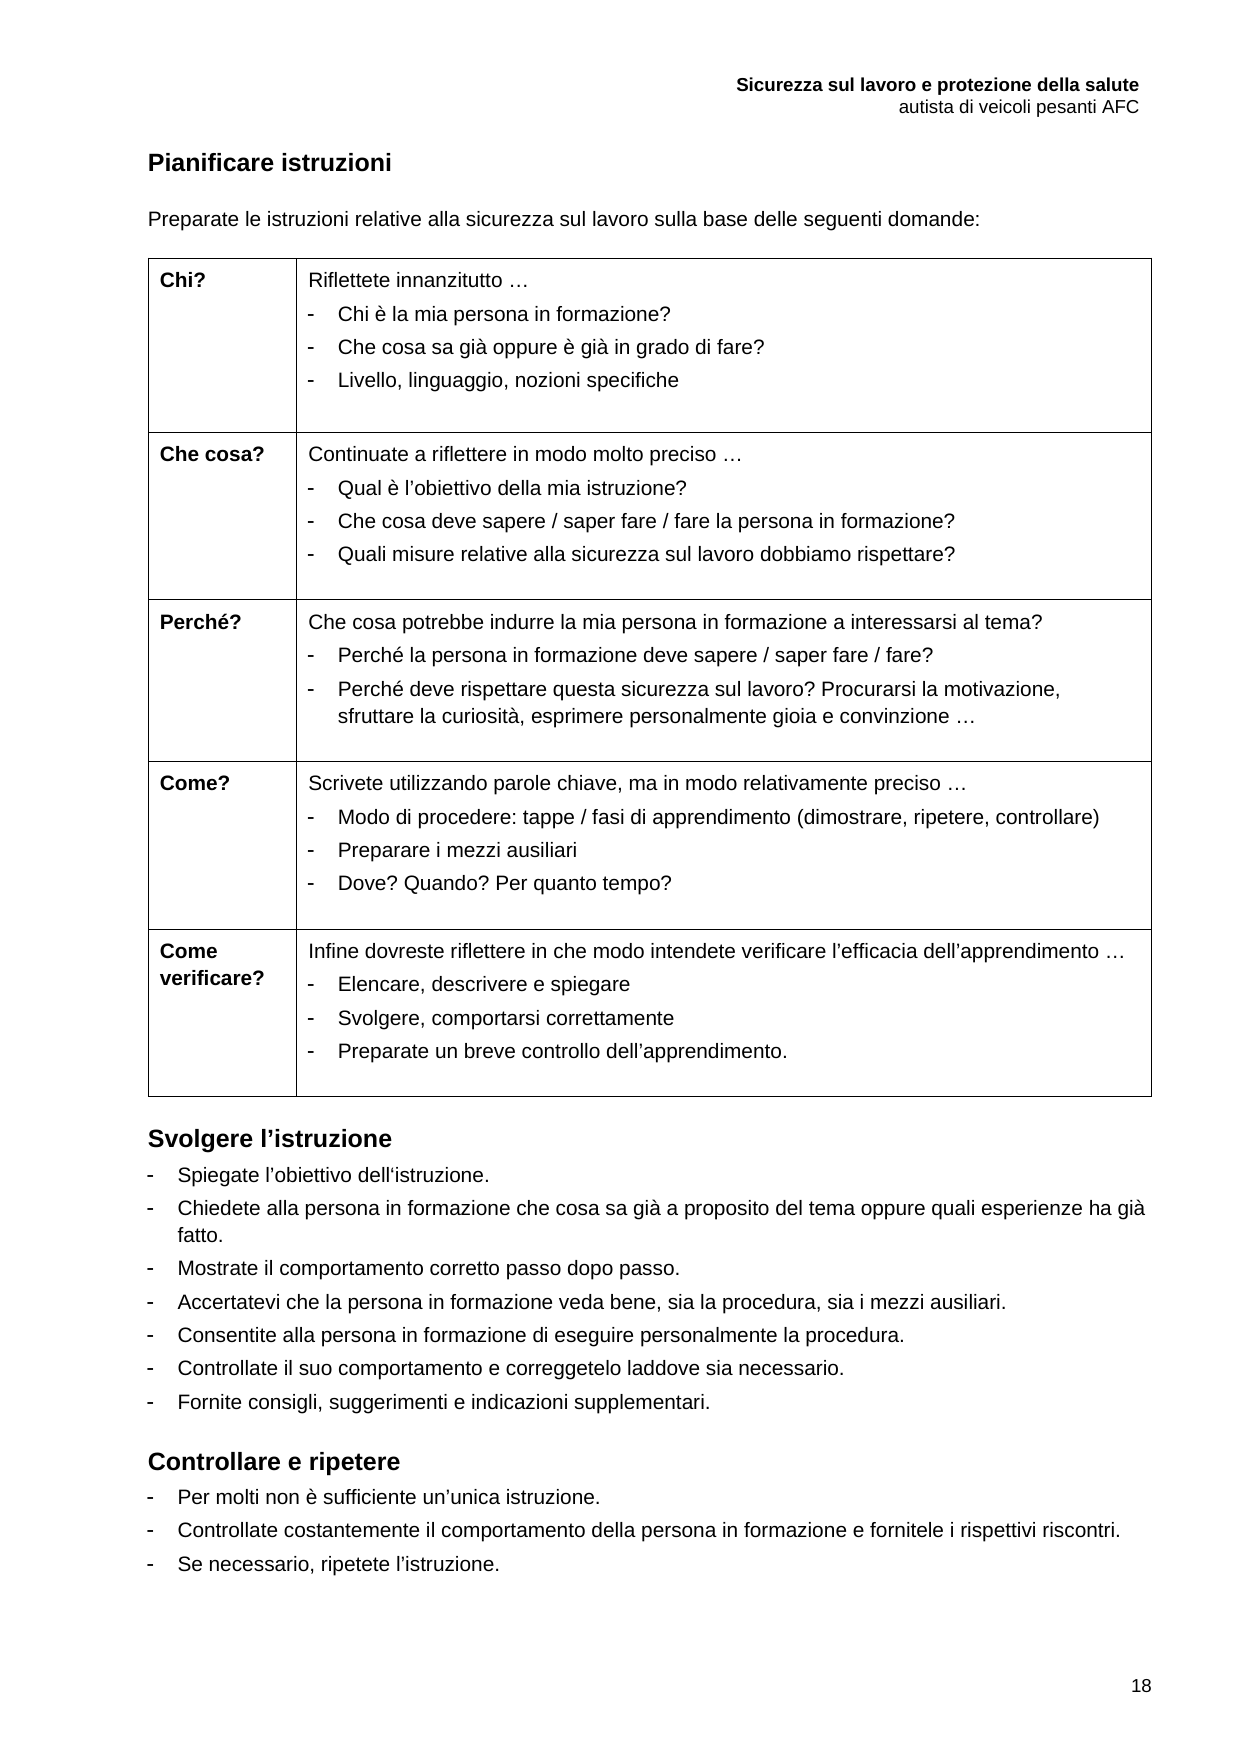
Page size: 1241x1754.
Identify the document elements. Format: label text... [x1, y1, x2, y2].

list Fornite consigli, suggerimenti e indicazioni supplementari. [147, 1386, 1152, 1413]
table_cell Che cosa potrebbe indurre la mia persona in formazione a interessarsi al tema? Perché la persona in formazione deve sapere / saper fare / fare? Perché deve rispettare questa sicurezza sul lavoro? Procurarsi la motivazione, sfruttare la curiosità, esprimere personalmente gioia e convinzione … [297, 600, 1151, 761]
list Per molti non è sufficiente un’unica istruzione. [147, 1482, 1152, 1509]
table_header Riflettete innanzitutto … Chi è la mia persona in formazione? Che cosa sa già oppure è già in grado di fare? Livello, linguaggio, nozioni specifiche [297, 259, 1151, 432]
table_cell Come verificare? [149, 930, 296, 1096]
table_cell Perché? [149, 600, 296, 761]
table_cell Che cosa? [149, 433, 296, 599]
list Se necessario, ripetete l’istruzione. [147, 1548, 1152, 1576]
list Mostrate il comportamento corretto passo dopo passo. [147, 1253, 1152, 1280]
list Spiegate l’obiettivo dell‘istruzione. [147, 1159, 1152, 1186]
list Accertatevi che la persona in formazione veda bene, sia la procedura, sia i mezzi ausiliari. [147, 1286, 1152, 1313]
table_cell Scrivete utilizzando parole chiave, ma in modo relativamente preciso … Modo di procedere: tappe / fasi di apprendimento (dimostrare, ripetere, controllare) Preparare i mezzi ausiliari Dove? Quando? Per quanto tempo? [297, 762, 1151, 928]
list Controllate il suo comportamento e correggetelo laddove sia necessario. [147, 1353, 1152, 1380]
table_header Chi? [149, 259, 296, 432]
list Consentite alla persona in formazione di eseguire personalmente la procedura. [147, 1320, 1152, 1347]
list Controllate costantemente il comportamento della persona in formazione e fornitele i rispettivi riscontri. [147, 1515, 1152, 1542]
list Chiedete alla persona in formazione che cosa sa già a proposito del tema oppure quali esperienze ha già fatto. [147, 1193, 1152, 1247]
text Pianificare istruzioni [148, 148, 1152, 176]
table_cell Come? [149, 762, 296, 928]
text Preparate le istruzioni relative alla sicurezza sul lavoro sulla base delle seguenti domande: [148, 203, 1152, 231]
text Controllare e ripetere [148, 1447, 1152, 1476]
text Svolgere l’istruzione [148, 1124, 1152, 1153]
table_cell Infine dovreste riflettere in che modo intendete verificare l’efficacia dell’apprendimento … Elencare, descrivere e spiegare Svolgere, comportarsi correttamente Preparate un breve controllo dell’apprendimento. [297, 930, 1151, 1096]
table_cell Continuate a riflettere in modo molto preciso … Qual è l’obiettivo della mia istruzione? Che cosa deve sapere / saper fare / fare la persona in formazione? Quali misure relative alla sicurezza sul lavoro dobbiamo rispettare? [297, 433, 1151, 599]
